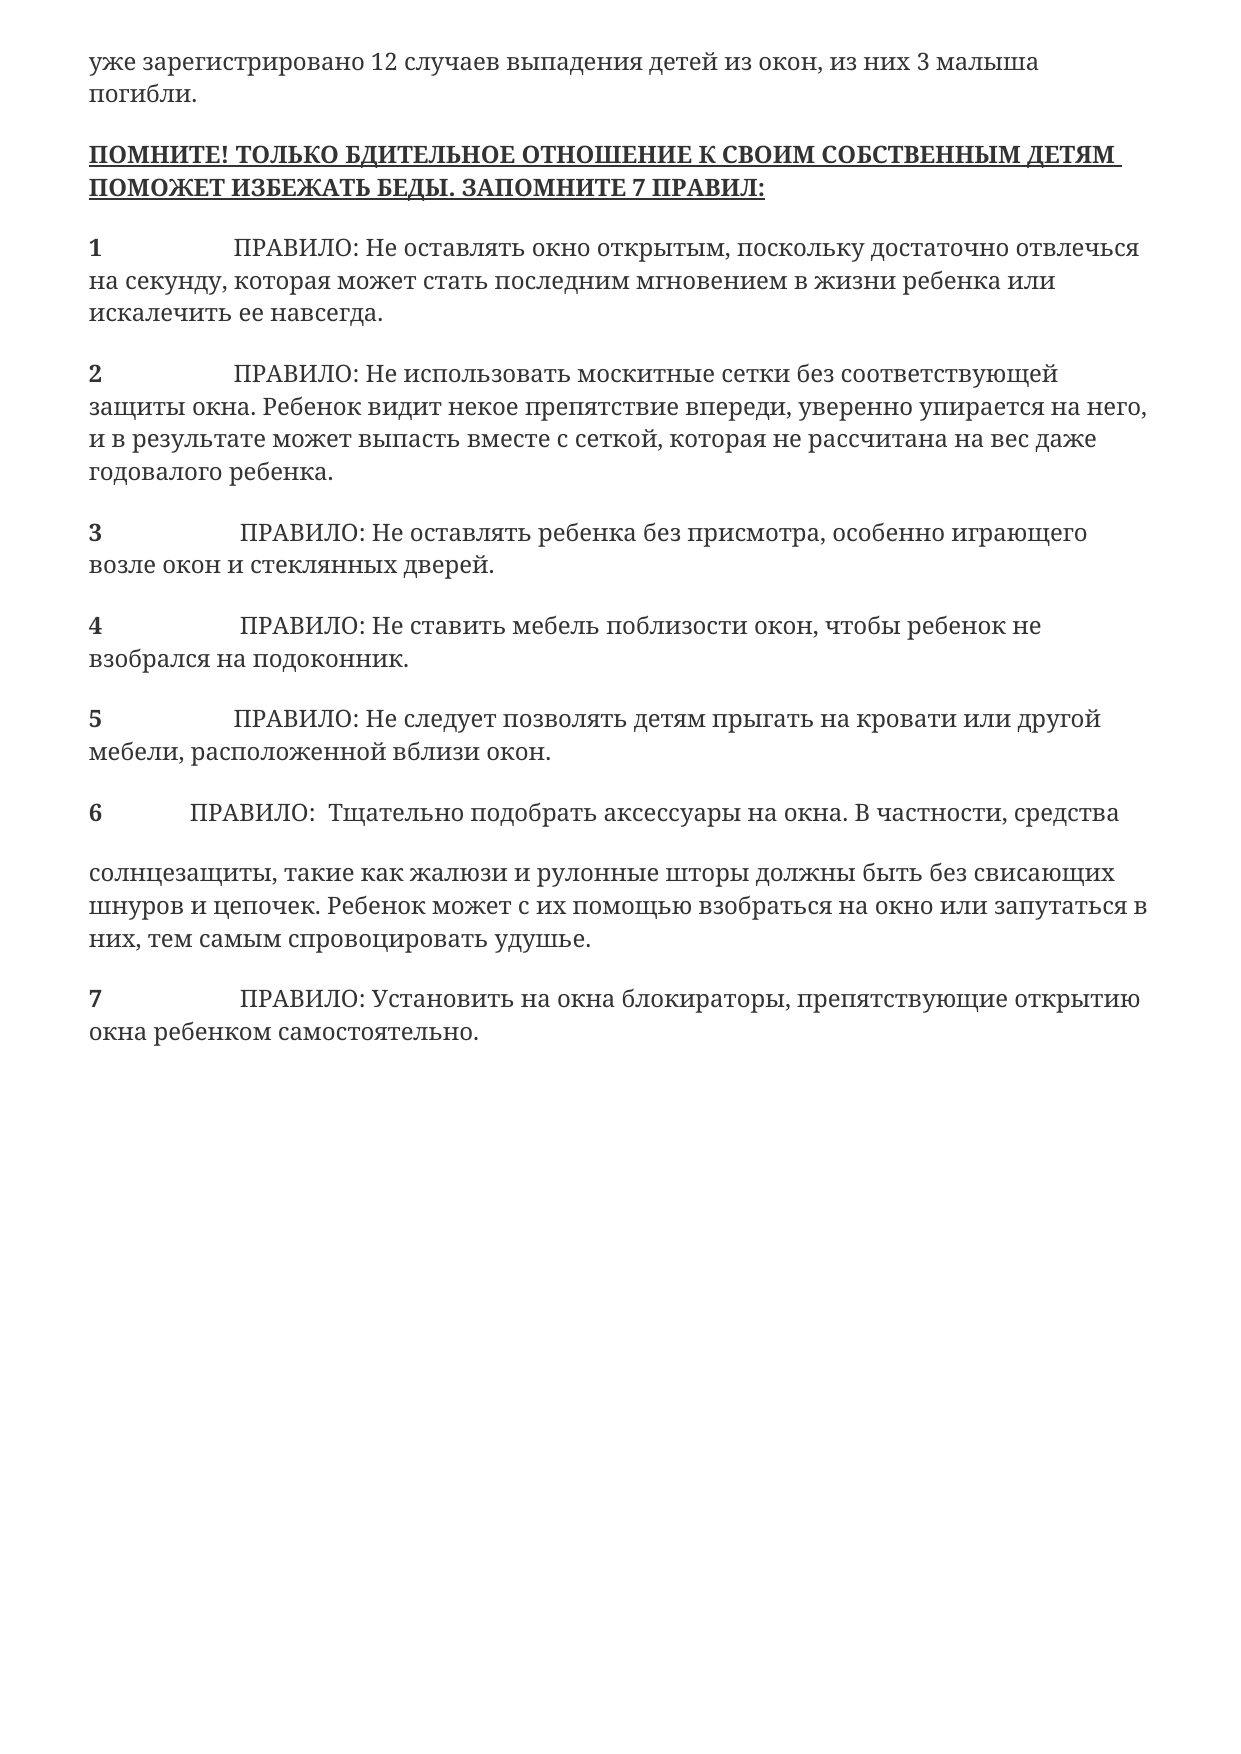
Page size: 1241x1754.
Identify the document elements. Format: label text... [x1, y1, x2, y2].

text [89, 44, 1152, 109]
text 3 ПРАВИЛО: Не оставлять ребенка без присмотра, особенно играющего возле окон и стеклянных дверей. [89, 516, 1152, 581]
text солнцезащиты, такие как жалюзи и рулонные шторы должны быть без свисающих шнуров и цепочек. Ребенок может с их помощью взобраться на окно или запутаться в них, тем самым спровоцировать удушье. [89, 856, 1152, 954]
text 4 ПРАВИЛО: Не ставить мебель поблизости окон, чтобы ребенок не взобрался на подоконник. [89, 609, 1152, 674]
text ПОМНИТЕ! ТОЛЬКО БДИТЕЛЬНОЕ ОТНОШЕНИЕ К СВОИМ СОБСТВЕННЫМ ДЕТЯМ ПОМОЖЕТ ИЗБЕЖАТЬ БЕДЫ. ЗАПОМНИТЕ 7 ПРАВИЛ: [89, 138, 1152, 203]
text 5 ПРАВИЛО: Не следует позволять детям прыгать на кровати или другой мебели, расположенной вблизи окон. [89, 702, 1152, 767]
text 6 ПРАВИЛО: Тщательно подобрать аксессуары на окна. В частности, средства [89, 796, 1152, 828]
text 2 ПРАВИЛО: Не использовать москитные сетки без соответствующей защиты окна. Ребенок видит некое препятствие впереди, уверенно упирается на него, и в результате может выпасть вместе с сеткой, которая не рассчитана на вес даже годовалого ребенка. [89, 357, 1152, 487]
text 1 ПРАВИЛО: Не оставлять окно открытым, поскольку достаточно отвлечься на секунду, которая может стать последним мгновением в жизни ребенка или искалечить ее навсегда. [89, 231, 1152, 329]
text 7 ПРАВИЛО: Установить на окна блокираторы, препятствующие открытию окна ребенком самостоятельно. [89, 982, 1152, 1047]
